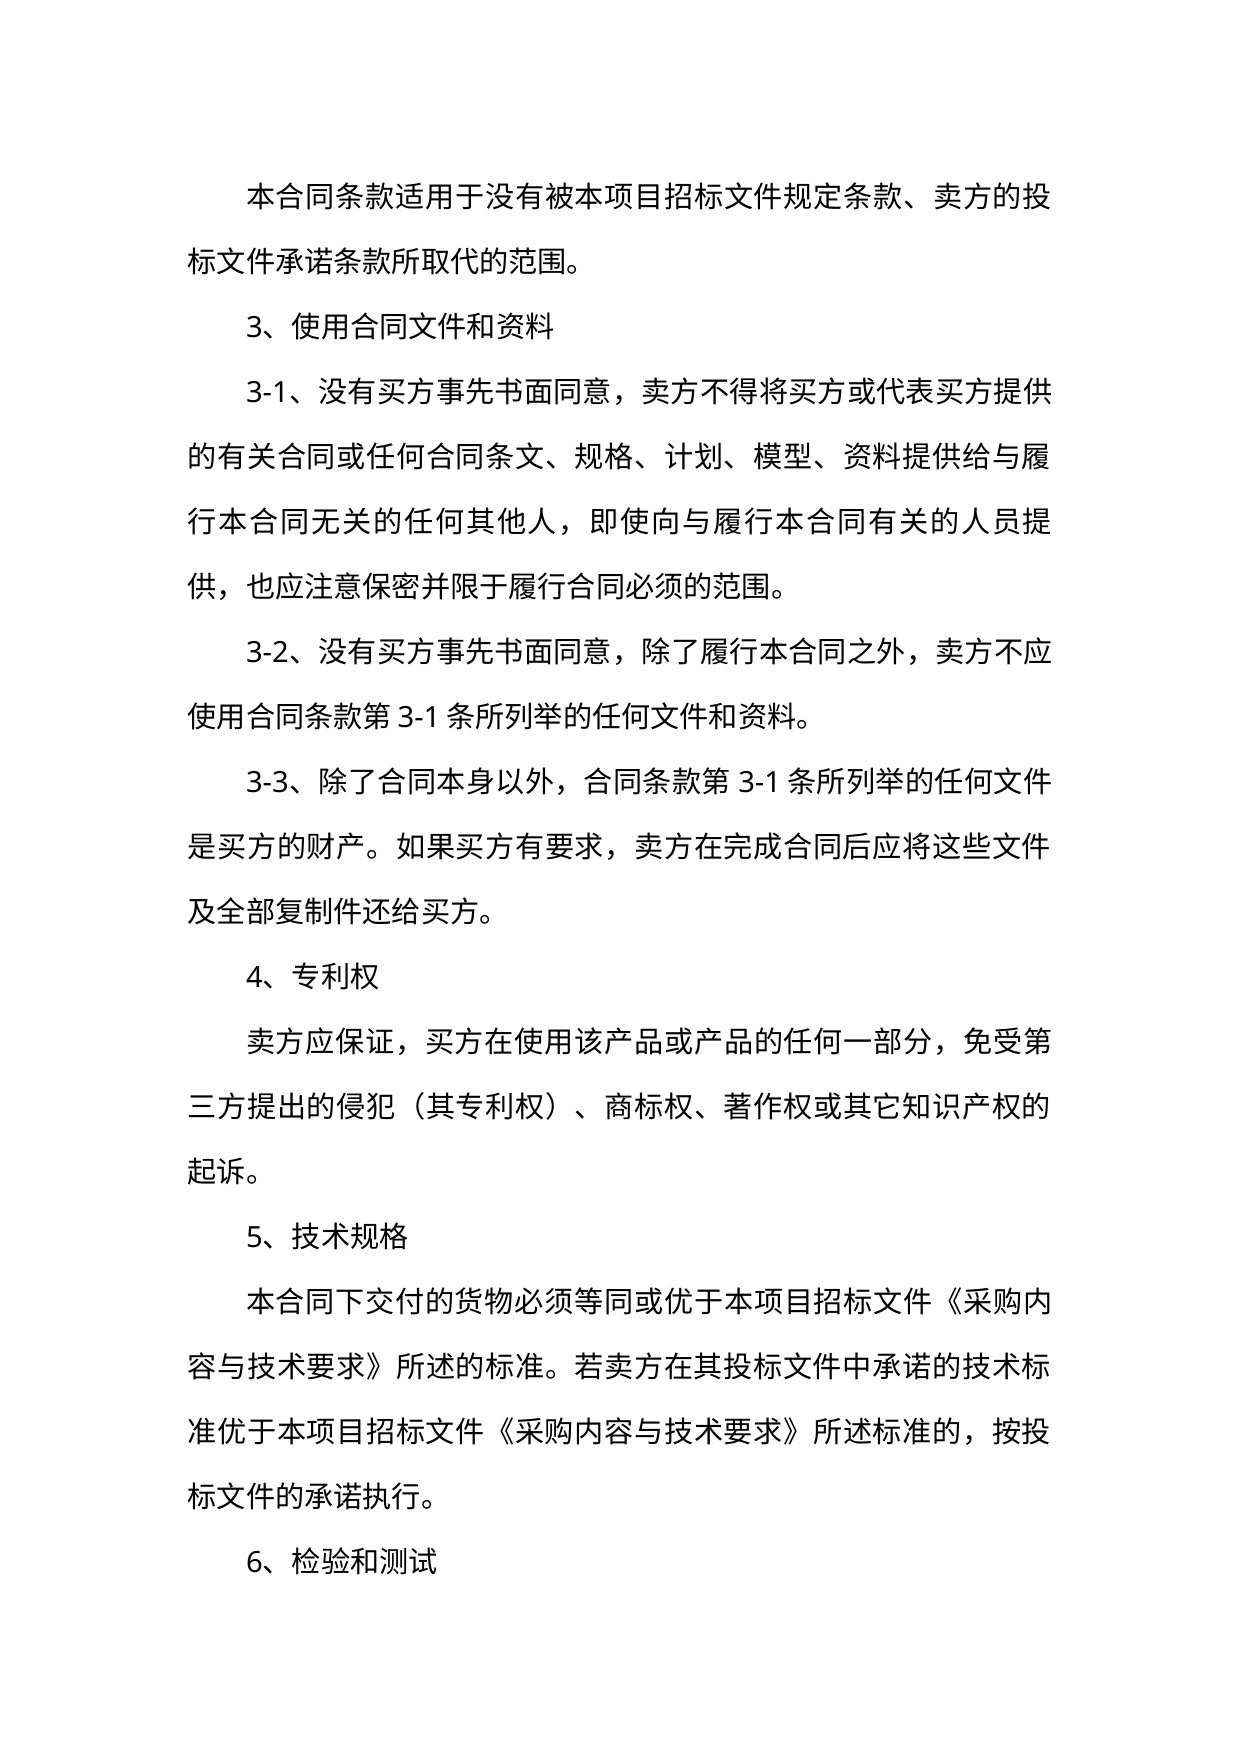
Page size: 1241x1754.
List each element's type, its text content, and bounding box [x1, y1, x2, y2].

text 3-2、没有买方事先书面同意，除了履行本合同之外，卖方不应使用合同条款第3-1条所列举的任何文件和资料。 [187, 617, 1053, 747]
text 3-3、除了合同本身以外，合同条款第3-1条所列举的任何文件是买方的财产。如果买方有要求，卖方在完成合同后应将这些文件及全部复制件还给买方。 [187, 747, 1053, 942]
text 本合同下交付的货物必须等同或优于本项目招标文件《采购内容与技术要求》所述的标准。若卖方在其投标文件中承诺的技术标准优于本项目招标文件《采购内容与技术要求》所述标准的，按投标文件的承诺执行。 [187, 1267, 1053, 1527]
text 3、使用合同文件和资料 [187, 292, 1053, 357]
text 5、技术规格 [187, 1202, 1053, 1267]
text 本合同条款适用于没有被本项目招标文件规定条款、卖方的投标文件承诺条款所取代的范围。 [187, 162, 1053, 292]
text 3-1、没有买方事先书面同意，卖方不得将买方或代表买方提供的有关合同或任何合同条文、规格、计划、模型、资料提供给与履行本合同无关的任何其他人，即使向与履行本合同有关的人员提供，也应注意保密并限于履行合同必须的范围。 [187, 357, 1053, 617]
text 6、检验和测试 [187, 1527, 1053, 1592]
text 卖方应保证，买方在使用该产品或产品的任何一部分，免受第三方提出的侵犯（其专利权）、商标权、著作权或其它知识产权的起诉。 [187, 1007, 1053, 1202]
text 4、专利权 [187, 942, 1053, 1007]
